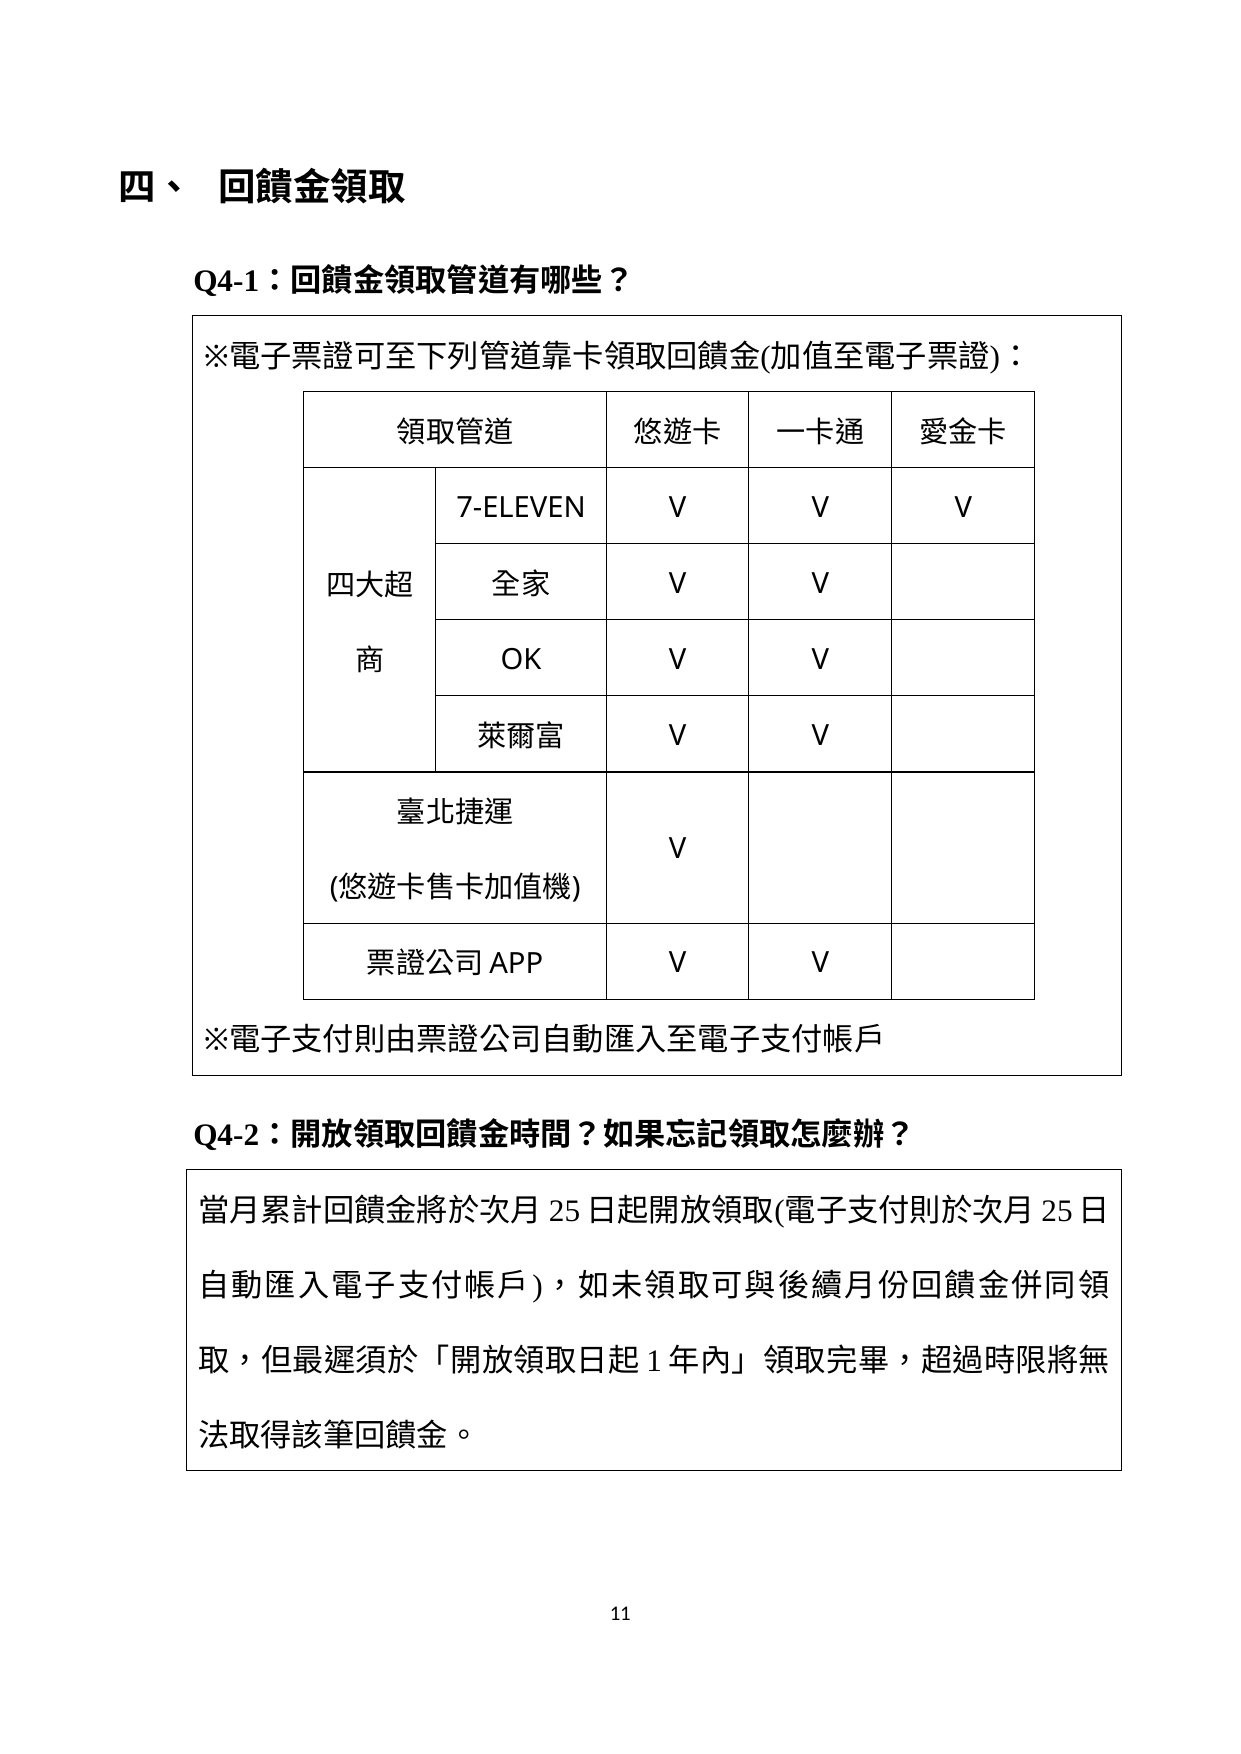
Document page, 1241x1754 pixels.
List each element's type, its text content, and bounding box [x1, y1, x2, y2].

subtitle Q4-1：回饋金領取管道有哪些？ [193, 240, 1122, 315]
subtitle 回饋金領取 [118, 146, 1122, 221]
table_header ※電子票證可至下列管道靠卡領取回饋金(加值至電子票證)： ※電子支付則由票證公司自動匯入至電子支付帳戶 [193, 316, 1121, 1074]
subtitle Q4-2：開放領取回饋金時間？如果忘記領取怎麼辦？ [193, 1094, 1122, 1169]
table_header 當月累計回饋金將於次月25日起開放領取(電子支付則於次月25日自動匯入電子支付帳戶)，如未領取可與後續月份回饋金併同領取，但最遲須於「開放領取日起1年內」領取完畢，超過時限將無法取得該筆回饋金。 [187, 1170, 1121, 1470]
